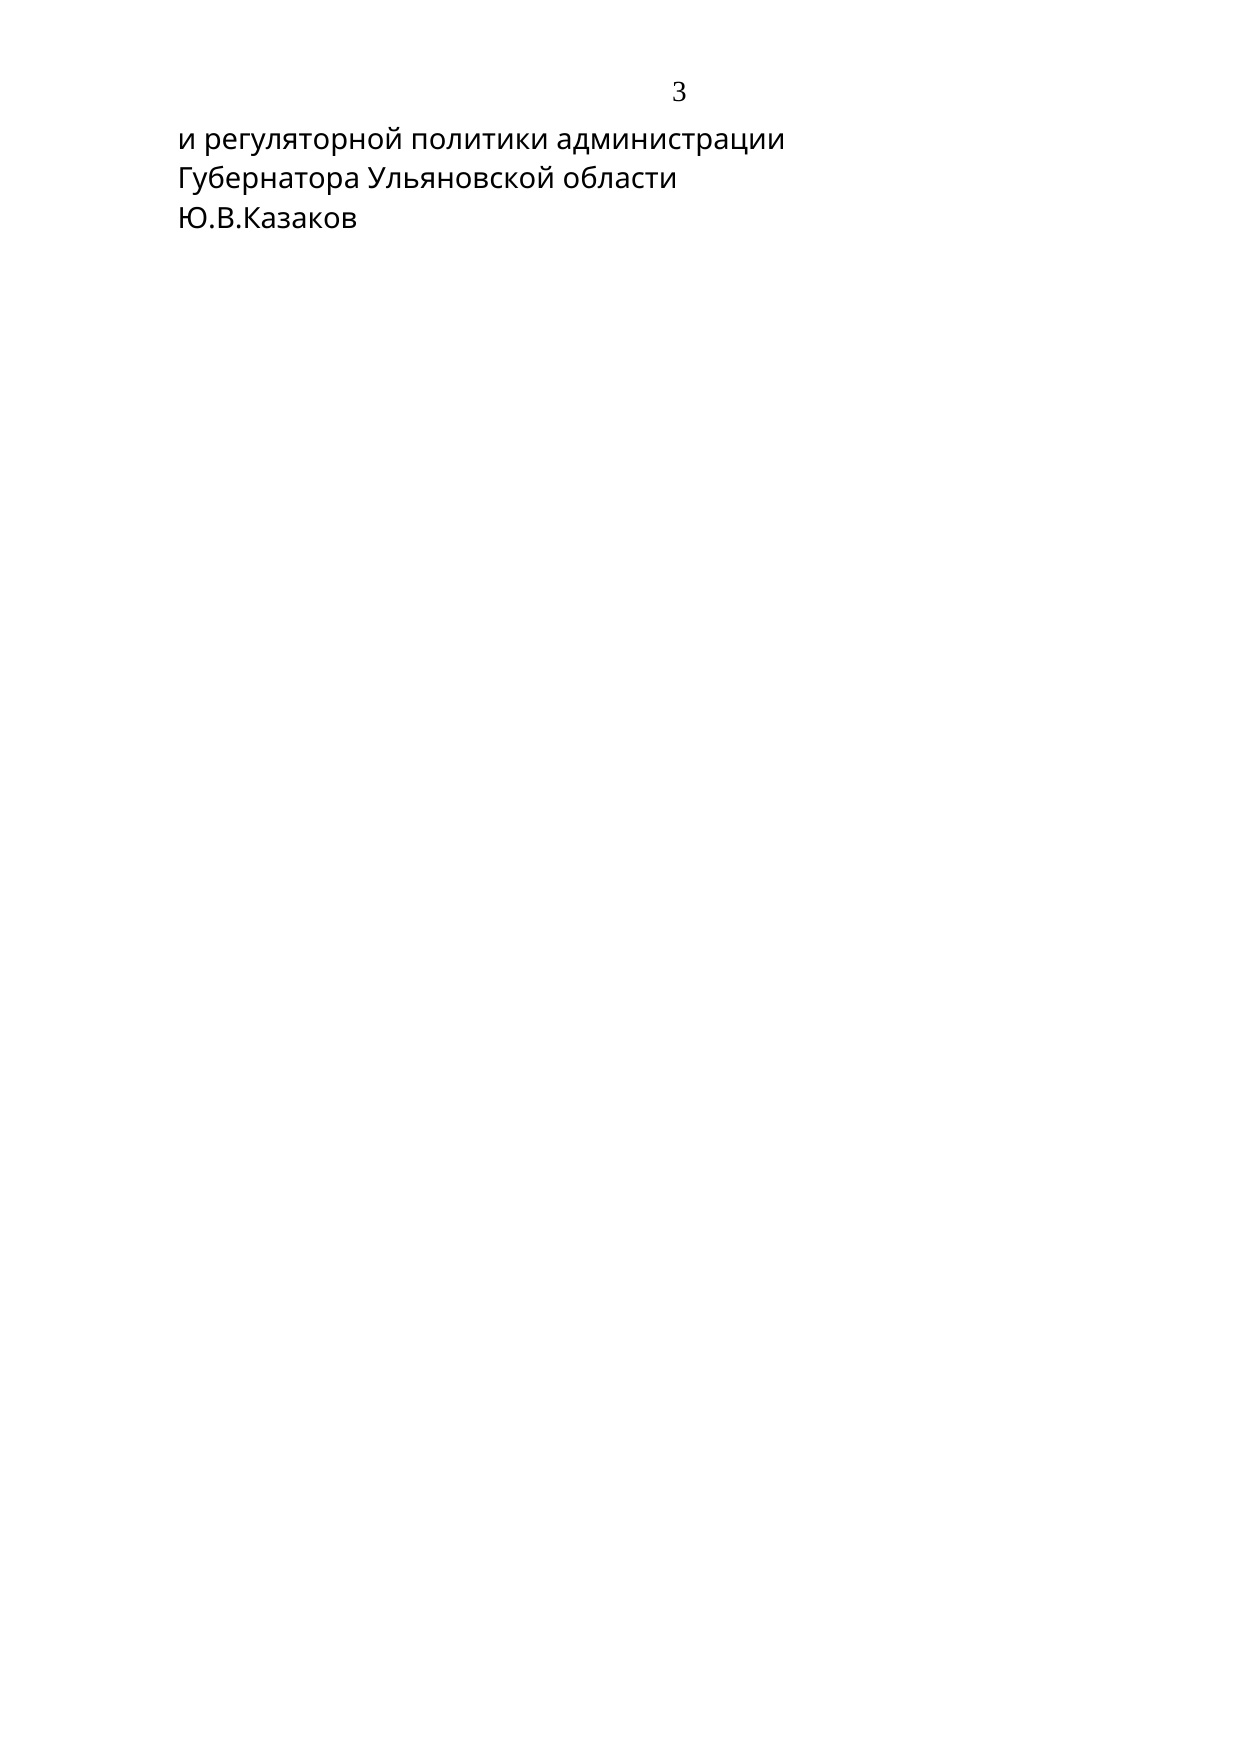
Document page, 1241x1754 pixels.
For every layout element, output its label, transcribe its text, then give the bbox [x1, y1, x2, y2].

text Губернатора Ульяновской области Ю.В.Казаков [177, 158, 1181, 237]
text и регуляторной политики администрации [177, 118, 1181, 158]
